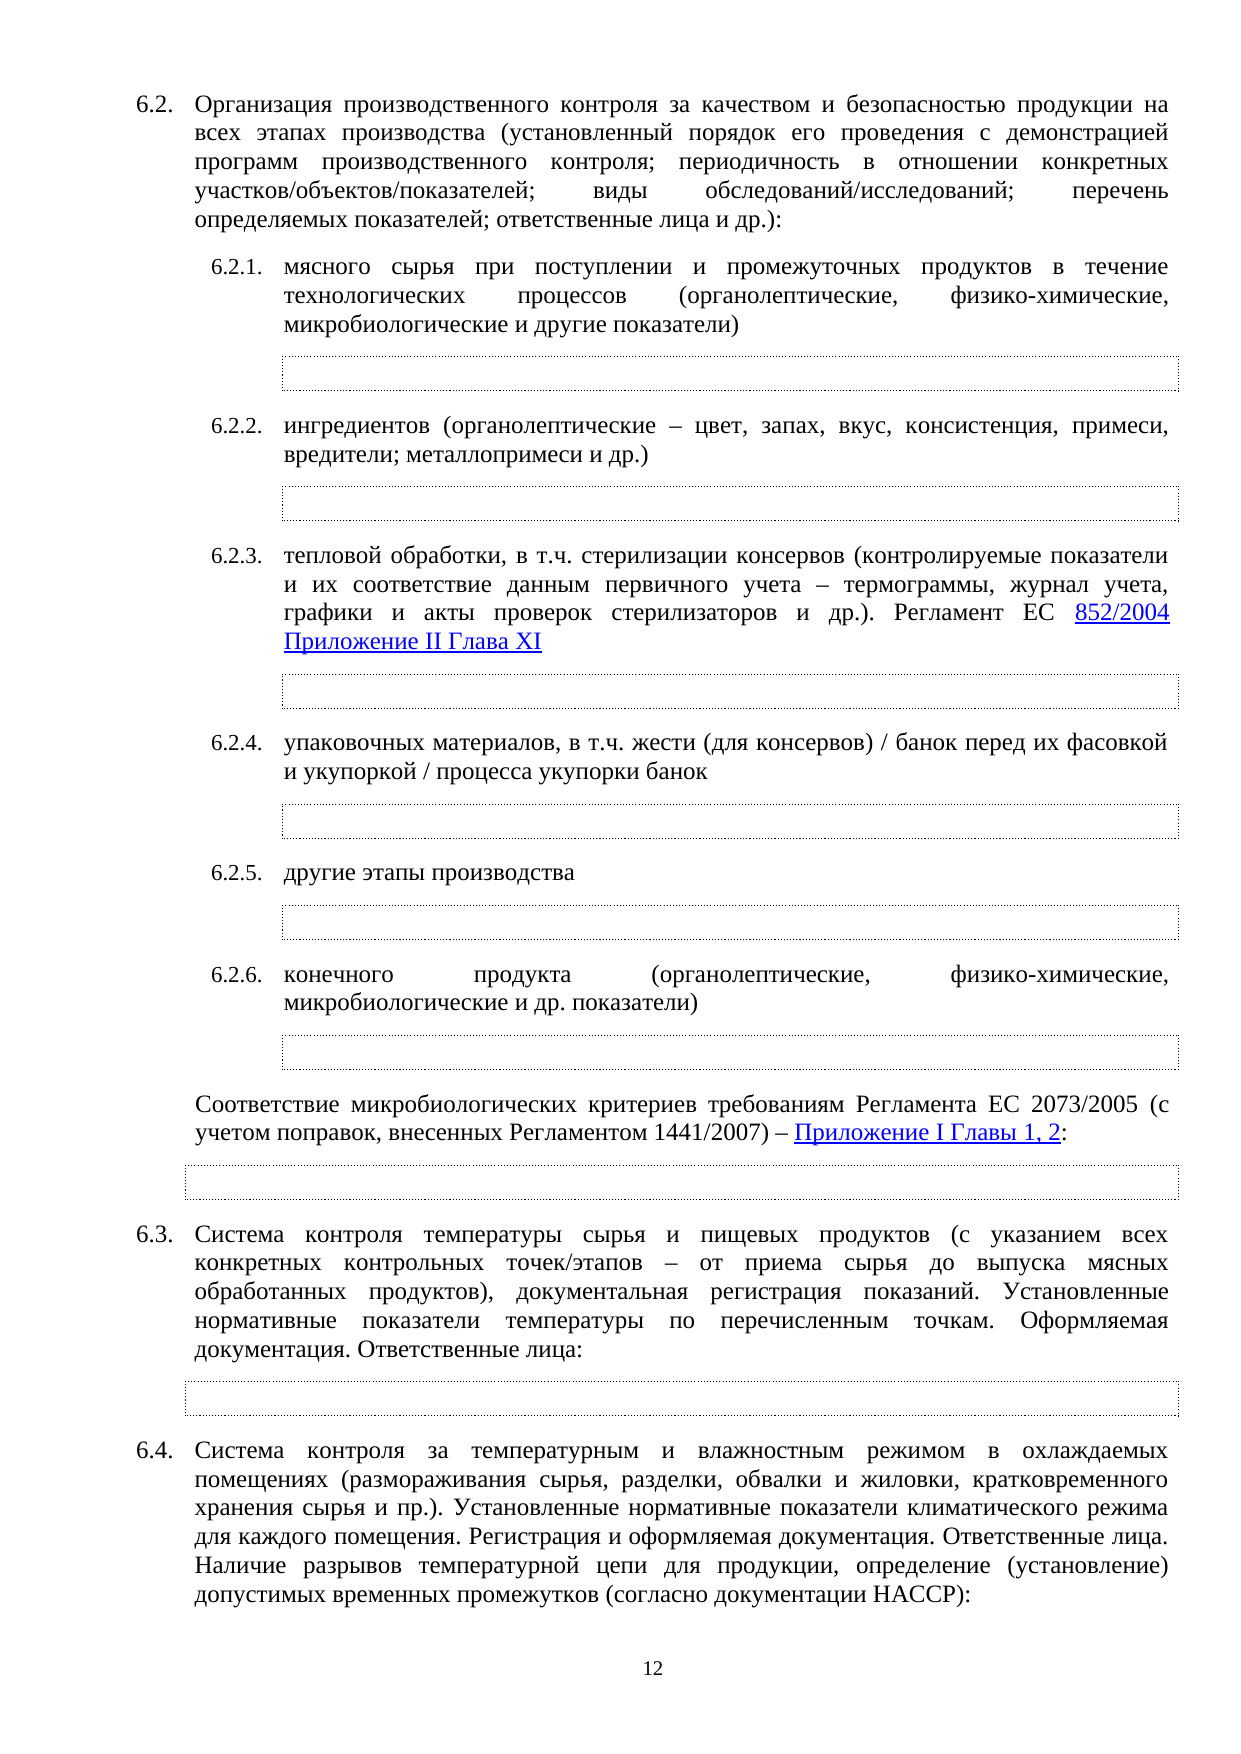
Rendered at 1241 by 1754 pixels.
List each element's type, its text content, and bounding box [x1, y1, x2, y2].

list мясного сырья при поступлении и промежуточных продуктов в течение технологических процессов (органолептические, физико-химические, микробиологические и другие показатели) [211, 251, 1169, 337]
list Организация производственного контроля за качеством и безопасностью продукции на всех этапах производства (установленный порядок его проведения с демонстрацией программ производственного контроля; периодичность в отношении конкретных участков/объектов/показателей; виды обследований/исследований; перечень определяемых показателей; ответственные лица и др.): [136, 89, 1169, 232]
list Система контроля температуры сырья и пищевых продуктов (с указанием всех конкретных контрольных точек/этапов – от приема сырья до выпуска мясных обработанных продуктов), документальная регистрация показаний. Установленные нормативные показатели температуры по перечисленным точкам. Оформляемая документация. Ответственные лица: [136, 1219, 1169, 1362]
list ингредиентов (органолептические – цвет, запах, вкус, консистенция, примеси, вредители; металлопримеси и др.) [211, 410, 1169, 467]
list другие этапы производства [211, 857, 1169, 886]
text Соответствие микробиологических критериев требованиям Регламента ЕС 2073/2005 (с учетом поправок, внесенных Регламентом 1441/2007) – Приложение I Главы 1, 2: [195, 1089, 1169, 1146]
list упаковочных материалов, в т.ч. жести (для консервов) / банок перед их фасовкой и укупоркой / процесса укупорки банок [211, 727, 1169, 785]
list тепловой обработки, в т.ч. стерилизации консервов (контролируемые показатели и их соответствие данным первичного учета – термограммы, журнал учета, графики и акты проверок стерилизаторов и др.). Регламент ЕС 852/2004 Приложение II Глава XI [211, 540, 1169, 655]
list конечного продукта (органолептические, физико-химические, микробиологические и др. показатели) [211, 959, 1169, 1016]
list Система контроля за температурным и влажностным режимом в охлаждаемых помещениях (размораживания сырья, разделки, обвалки и жиловки, кратковременного хранения сырья и пр.). Установленные нормативные показатели климатического режима для каждого помещения. Регистрация и оформляемая документация. Ответственные лица. Наличие разрывов температурной цепи для продукции, определение (установление) допустимых временных промежутков (согласно документации НАССР): [136, 1435, 1169, 1607]
